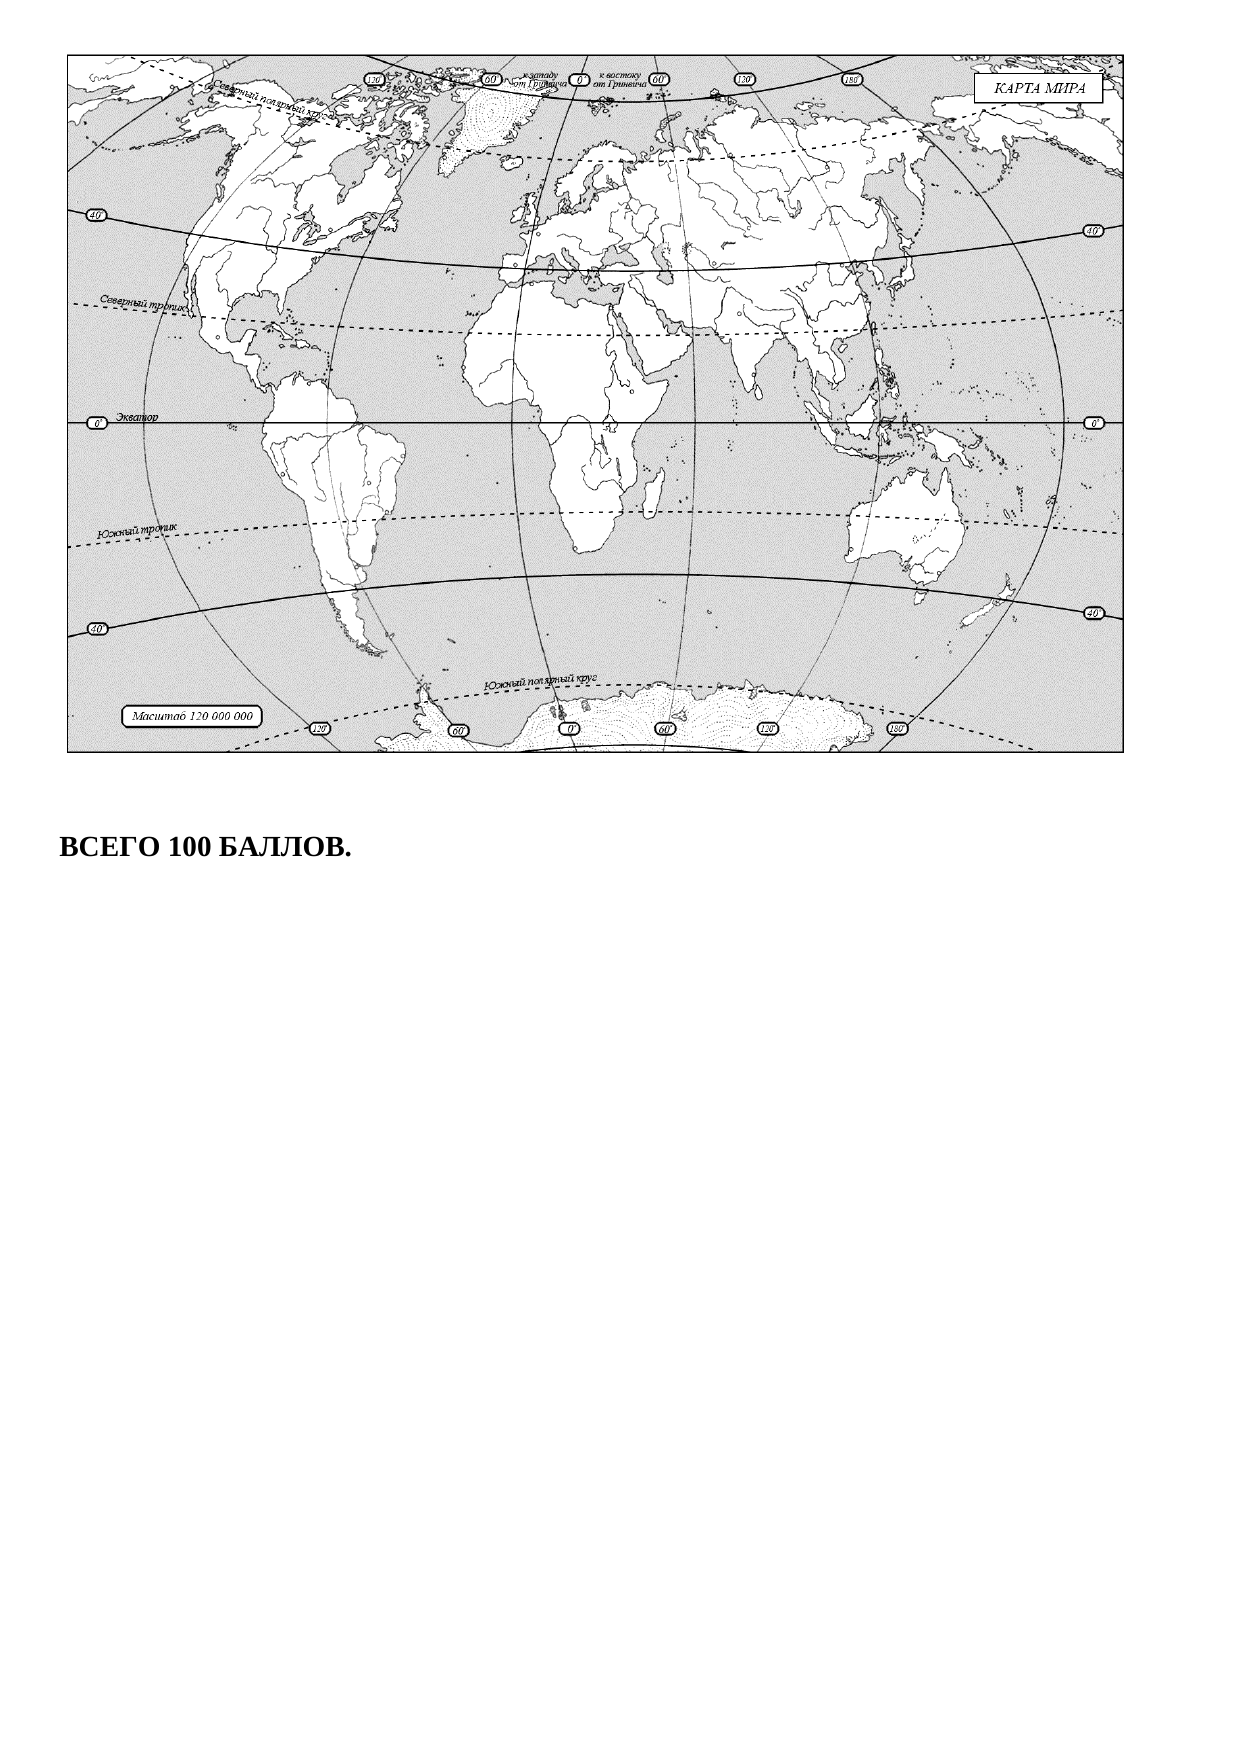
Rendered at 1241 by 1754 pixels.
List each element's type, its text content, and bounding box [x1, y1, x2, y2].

text ВСЕГО 100 БАЛЛОВ. [59, 829, 1167, 862]
picture [59, 44, 1131, 762]
